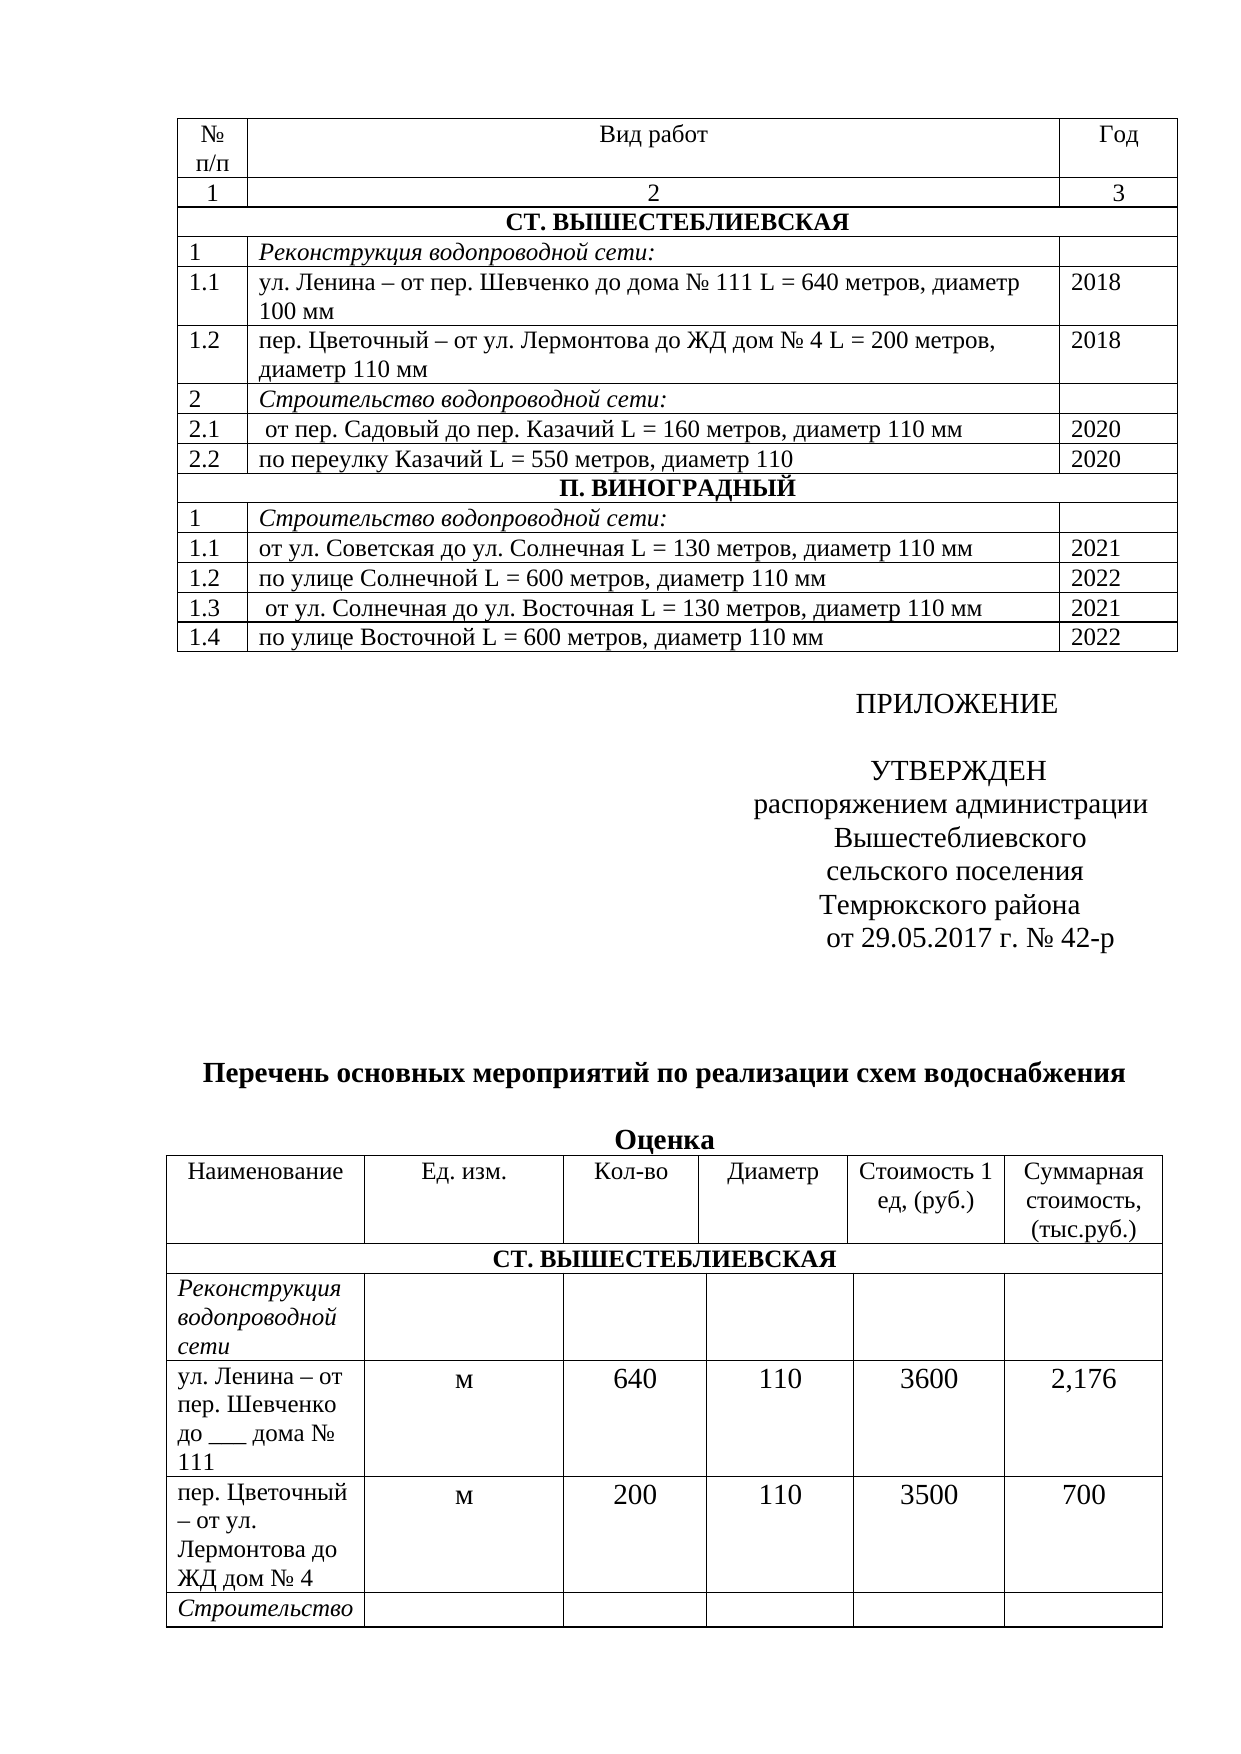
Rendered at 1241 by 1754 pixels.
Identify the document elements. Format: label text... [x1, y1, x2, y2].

table_cell [564, 1274, 706, 1360]
table_cell 2,176 [1005, 1361, 1162, 1476]
table_cell [854, 1593, 1004, 1626]
table_cell 2018 [1060, 326, 1177, 383]
table_cell 3600 [854, 1361, 1004, 1476]
table_cell ул. Ленина – от пер. Шевченко до дома № 111 L = 640 метров, диаметр 100 мм [248, 267, 1059, 324]
table_cell 1 [178, 503, 247, 532]
table_cell 1.4 [178, 623, 247, 651]
table_cell 2.2 [178, 444, 247, 472]
table_cell 2021 [1060, 533, 1177, 562]
table_cell [707, 1274, 853, 1360]
table_header № п/п [178, 119, 247, 177]
table_cell 2 [248, 178, 1059, 206]
table_cell 1.3 [178, 593, 247, 621]
table_cell пер. Цветочный – от ул. Лермонтова до ЖД дом № 4 [167, 1477, 364, 1592]
table_cell ул. Ленина – от пер. Шевченко до ___ дома № 111 [167, 1361, 364, 1476]
table_cell [365, 1274, 563, 1360]
text Перечень основных мероприятий по реализации схем водоснабжения [177, 1055, 1152, 1088]
table_cell 110 [707, 1361, 853, 1476]
table_header Суммарная стоимость, (тыс.руб.) [1005, 1156, 1162, 1243]
table_cell от ул. Советская до ул. Солнечная L = 130 метров, диаметр 110 мм [248, 533, 1059, 562]
text ПРИЛОЖЕНИЕ [177, 686, 1152, 719]
table_cell Реконструкция водопроводной сети [167, 1274, 364, 1360]
table_cell 1.2 [178, 563, 247, 592]
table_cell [167, 1593, 364, 1626]
table_header Наименование [167, 1156, 364, 1243]
text Оценка [177, 1122, 1152, 1155]
text распоряжением администрации [177, 786, 1152, 820]
table_cell 1 [178, 237, 247, 266]
table_cell 1 [178, 178, 247, 206]
text Темрюкского района [177, 887, 1152, 921]
table_cell 3 [1060, 178, 1177, 206]
table_cell [1005, 1274, 1162, 1360]
table_cell [1060, 384, 1177, 413]
table_cell 2022 [1060, 563, 1177, 592]
text сельского поселения [177, 853, 1152, 887]
table_cell 2018 [1060, 267, 1177, 324]
table_cell от ул. Солнечная до ул. Восточная L = 130 метров, диаметр 110 мм [248, 593, 1059, 621]
table_header Диаметр [699, 1156, 847, 1243]
table_cell [365, 1593, 563, 1626]
table_cell м [365, 1477, 563, 1592]
table_cell П. ВИНОГРАДНЫЙ [178, 474, 1177, 502]
table_header Год [1060, 119, 1177, 177]
table_cell 1.1 [178, 533, 247, 562]
table_cell 2 [178, 384, 247, 413]
table_cell [854, 1274, 1004, 1360]
table_cell Строительство водопроводной сети: [248, 384, 1059, 413]
table_cell 2020 [1060, 444, 1177, 472]
table_cell 1.1 [178, 267, 247, 324]
table_cell по улице Восточной L = 600 метров, диаметр 110 мм [248, 623, 1059, 651]
table_cell 700 [1005, 1477, 1162, 1592]
table_cell 1.2 [178, 326, 247, 383]
table_cell [564, 1593, 706, 1626]
table_cell м [365, 1361, 563, 1476]
table_cell по переулку Казачий L = 550 метров, диаметр 110 [248, 444, 1059, 472]
table_header Ед. изм. [365, 1156, 563, 1243]
table_cell 2022 [1060, 623, 1177, 651]
table_cell [1060, 503, 1177, 532]
table_cell Строительство водопроводной сети: [248, 503, 1059, 532]
table_cell 110 [707, 1477, 853, 1592]
table_cell 2.1 [178, 414, 247, 443]
text от 29.05.2017 г. № 42-р [177, 921, 1152, 954]
table_cell от пер. Садовый до пер. Казачий L = 160 метров, диаметр 110 мм [248, 414, 1059, 443]
text УТВЕРЖДЕН [177, 753, 1152, 786]
table_cell Реконструкция водопроводной сети: [248, 237, 1059, 266]
table_header Вид работ [248, 119, 1059, 177]
table_cell 200 [564, 1477, 706, 1592]
table_cell [1005, 1593, 1162, 1626]
table_cell [1060, 237, 1177, 266]
text Вышестеблиевского [177, 820, 1152, 853]
table_cell 640 [564, 1361, 706, 1476]
table_cell СТ. ВЫШЕСТЕБЛИЕВСКАЯ [167, 1244, 1162, 1272]
table_cell пер. Цветочный – от ул. Лермонтова до ЖД дом № 4 L = 200 метров, диаметр 110 мм [248, 326, 1059, 383]
table_header Стоимость 1 ед, (руб.) [848, 1156, 1004, 1243]
table_header Кол-во [564, 1156, 698, 1243]
table_cell 2021 [1060, 593, 1177, 621]
table_cell СТ. ВЫШЕСТЕБЛИЕВСКАЯ [178, 208, 1177, 236]
table_cell по улице Солнечной L = 600 метров, диаметр 110 мм [248, 563, 1059, 592]
table_cell 3500 [854, 1477, 1004, 1592]
table_cell [707, 1593, 853, 1626]
table_cell 2020 [1060, 414, 1177, 443]
